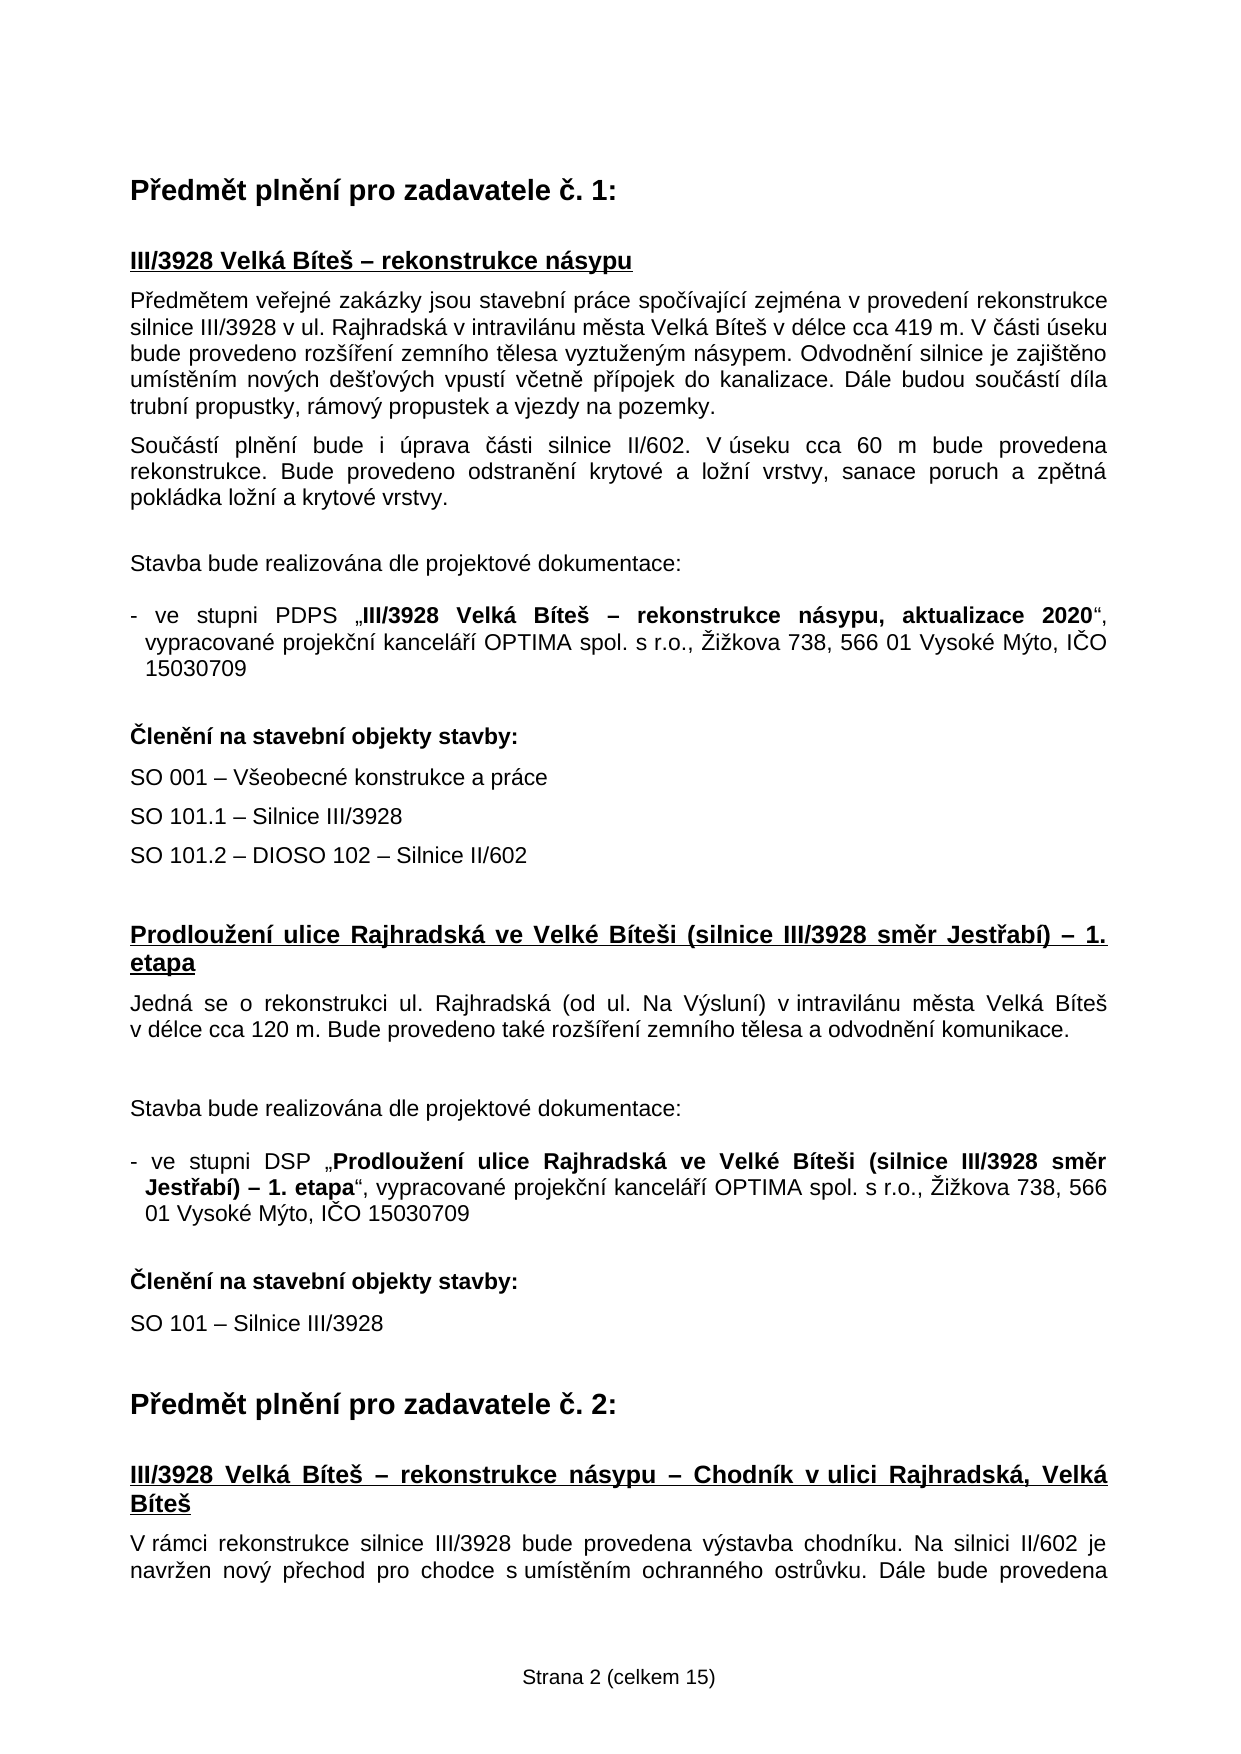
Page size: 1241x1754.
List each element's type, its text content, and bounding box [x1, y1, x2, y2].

text Stavba bude realizována dle projektové dokumentace: [130, 1095, 1107, 1121]
text SO 001 – Všeobecné konstrukce a práce [130, 764, 1107, 791]
text SO 101.2 – DIOSO 102 – Silnice II/602 [130, 842, 1107, 868]
text III/3928 Velká Bíteš – rekonstrukce násypu – Chodník v ulici Rajhradská, Velká Bíteš [130, 1460, 1107, 1485]
text Stavba bude realizována dle projektové dokumentace: [130, 549, 1107, 576]
text - ve stupni PDPS „III/3928 Velká Bíteš – rekonstrukce násypu, aktualizace 2020“, vypracované projekční kanceláří OPTIMA spol. s r.o., Žižkova 738, 566 01 Vysoké Mýto, IČO 15030709 [130, 602, 1107, 681]
text Předmětem veřejné zakázky jsou stavební práce spočívající zejména v provedení rekonstrukce silnice III/3928 v ul. Rajhradská v intravilánu města Velká Bíteš v délce cca 419 m. V části úseku bude provedeno rozšíření zemního tělesa vyztuženým násypem. Odvodnění silnice je zajištěno umístěním nových dešťových vpustí včetně přípojek do kanalizace. Dále budou součástí díla trubní propustky, rámový propustek a vjezdy na pozemky. [130, 287, 1107, 419]
text SO 101.1 – Silnice III/3928 [130, 803, 1107, 829]
text Součástí plnění bude i úprava části silnice II/602. V úseku cca 60 m bude provedena rekonstrukce. Bude provedeno odstranění krytové a ložní vrstvy, sanace poruch a zpětná pokládka ložní a krytové vrstvy. [130, 432, 1107, 511]
text SO 101 – Silnice III/3928 [130, 1310, 1107, 1336]
text Jedná se o rekonstrukci ul. Rajhradská (od ul. Na Výsluní) v intravilánu města Velká Bíteš v délce cca 120 m. Bude provedeno také rozšíření zemního tělesa a odvodnění komunikace. [130, 989, 1107, 1042]
text - ve stupni DSP „Prodloužení ulice Rajhradská ve Velké Bíteši (silnice III/3928 směr Jestřabí) – 1. etapa“, vypracované projekční kanceláří OPTIMA spol. s r.o., Žižkova 738, 566 01 Vysoké Mýto, IČO 15030709 [130, 1148, 1107, 1227]
text Prodloužení ulice Rajhradská ve Velké Bíteši (silnice III/3928 směr Jestřabí) – 1. etapa [130, 919, 1107, 945]
text Prodloužení ulice Rajhradská ve Velké Bíteši (silnice III/3928 směr Jestřabí) – 1. etapa [130, 946, 1107, 977]
text III/3928 Velká Bíteš – rekonstrukce násypu [130, 246, 1107, 275]
text III/3928 Velká Bíteš – rekonstrukce násypu – Chodník v ulici Rajhradská, Velká Bíteš [130, 1486, 1107, 1518]
text Předmět plnění pro zadavatele č. 1: [130, 173, 1107, 207]
text Členění na stavební objekty stavby: [130, 723, 1107, 749]
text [130, 1530, 1107, 1583]
text Členění na stavební objekty stavby: [130, 1268, 1107, 1294]
text Předmět plnění pro zadavatele č. 2: [130, 1387, 1107, 1421]
